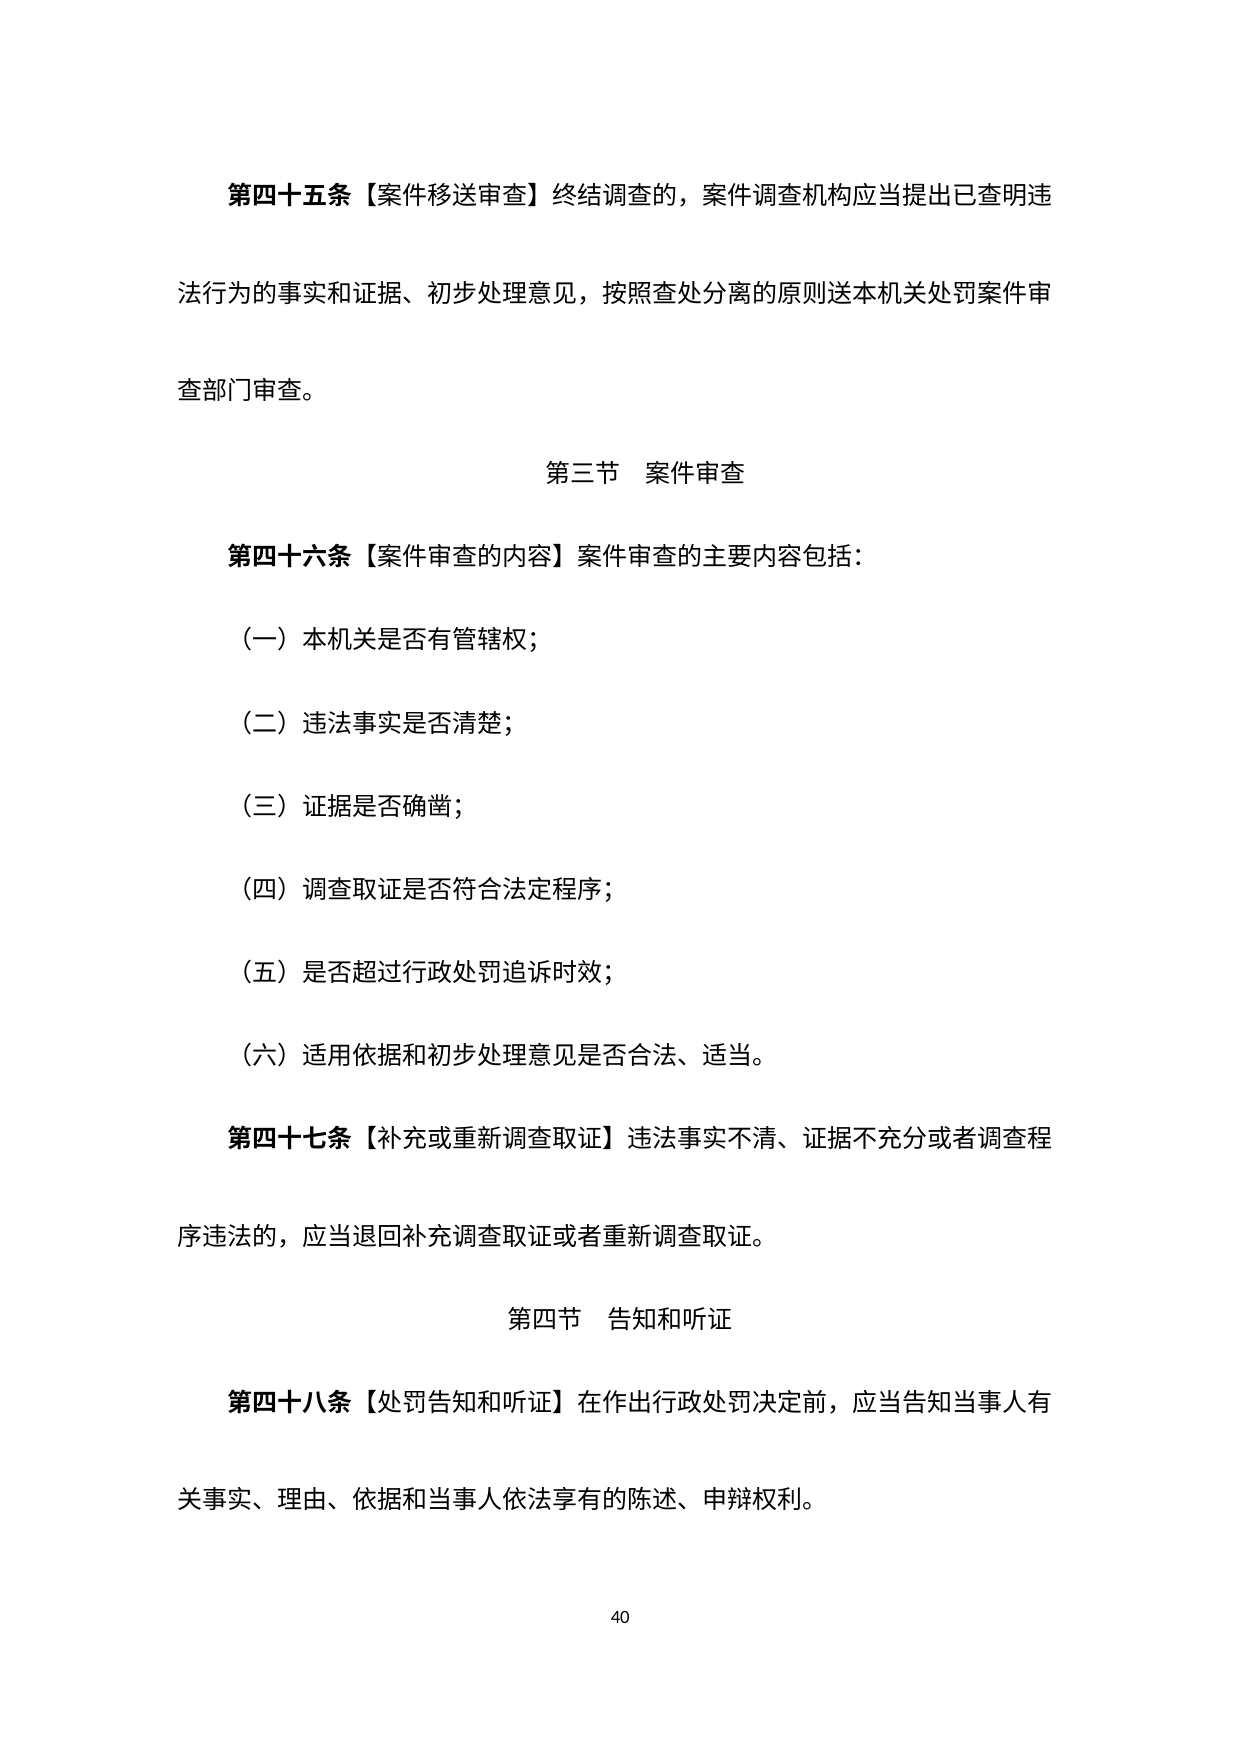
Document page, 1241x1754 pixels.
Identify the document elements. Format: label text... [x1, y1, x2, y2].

text 第四十七条【补充或重新调查取证】违法事实不清、证据不充分或者调查程序违法的，应当退回补充调查取证或者重新调查取证。 [177, 1104, 1063, 1267]
text （六）适用依据和初步处理意见是否合法、适当。 [177, 1021, 1063, 1086]
text 第四十五条【案件移送审查】终结调查的，案件调查机构应当提出已查明违法行为的事实和证据、初步处理意见，按照查处分离的原则送本机关处罚案件审查部门审查。 [177, 161, 1063, 421]
text 第四十六条【案件审查的内容】案件审查的主要内容包括： [177, 522, 1063, 587]
text （五）是否超过行政处罚追诉时效； [177, 938, 1063, 1003]
text （一）本机关是否有管辖权； [177, 606, 1063, 671]
text 第三节 案件审查 [177, 439, 1063, 504]
text （四）调查取证是否符合法定程序； [177, 855, 1063, 920]
text （二）违法事实是否清楚； [177, 689, 1063, 754]
text （三）证据是否确凿； [177, 772, 1063, 837]
text 第四节 告知和听证 [177, 1285, 1063, 1350]
text 第四十八条【处罚告知和听证】在作出行政处罚决定前，应当告知当事人有关事实、理由、依据和当事人依法享有的陈述、申辩权利。 [177, 1368, 1063, 1531]
